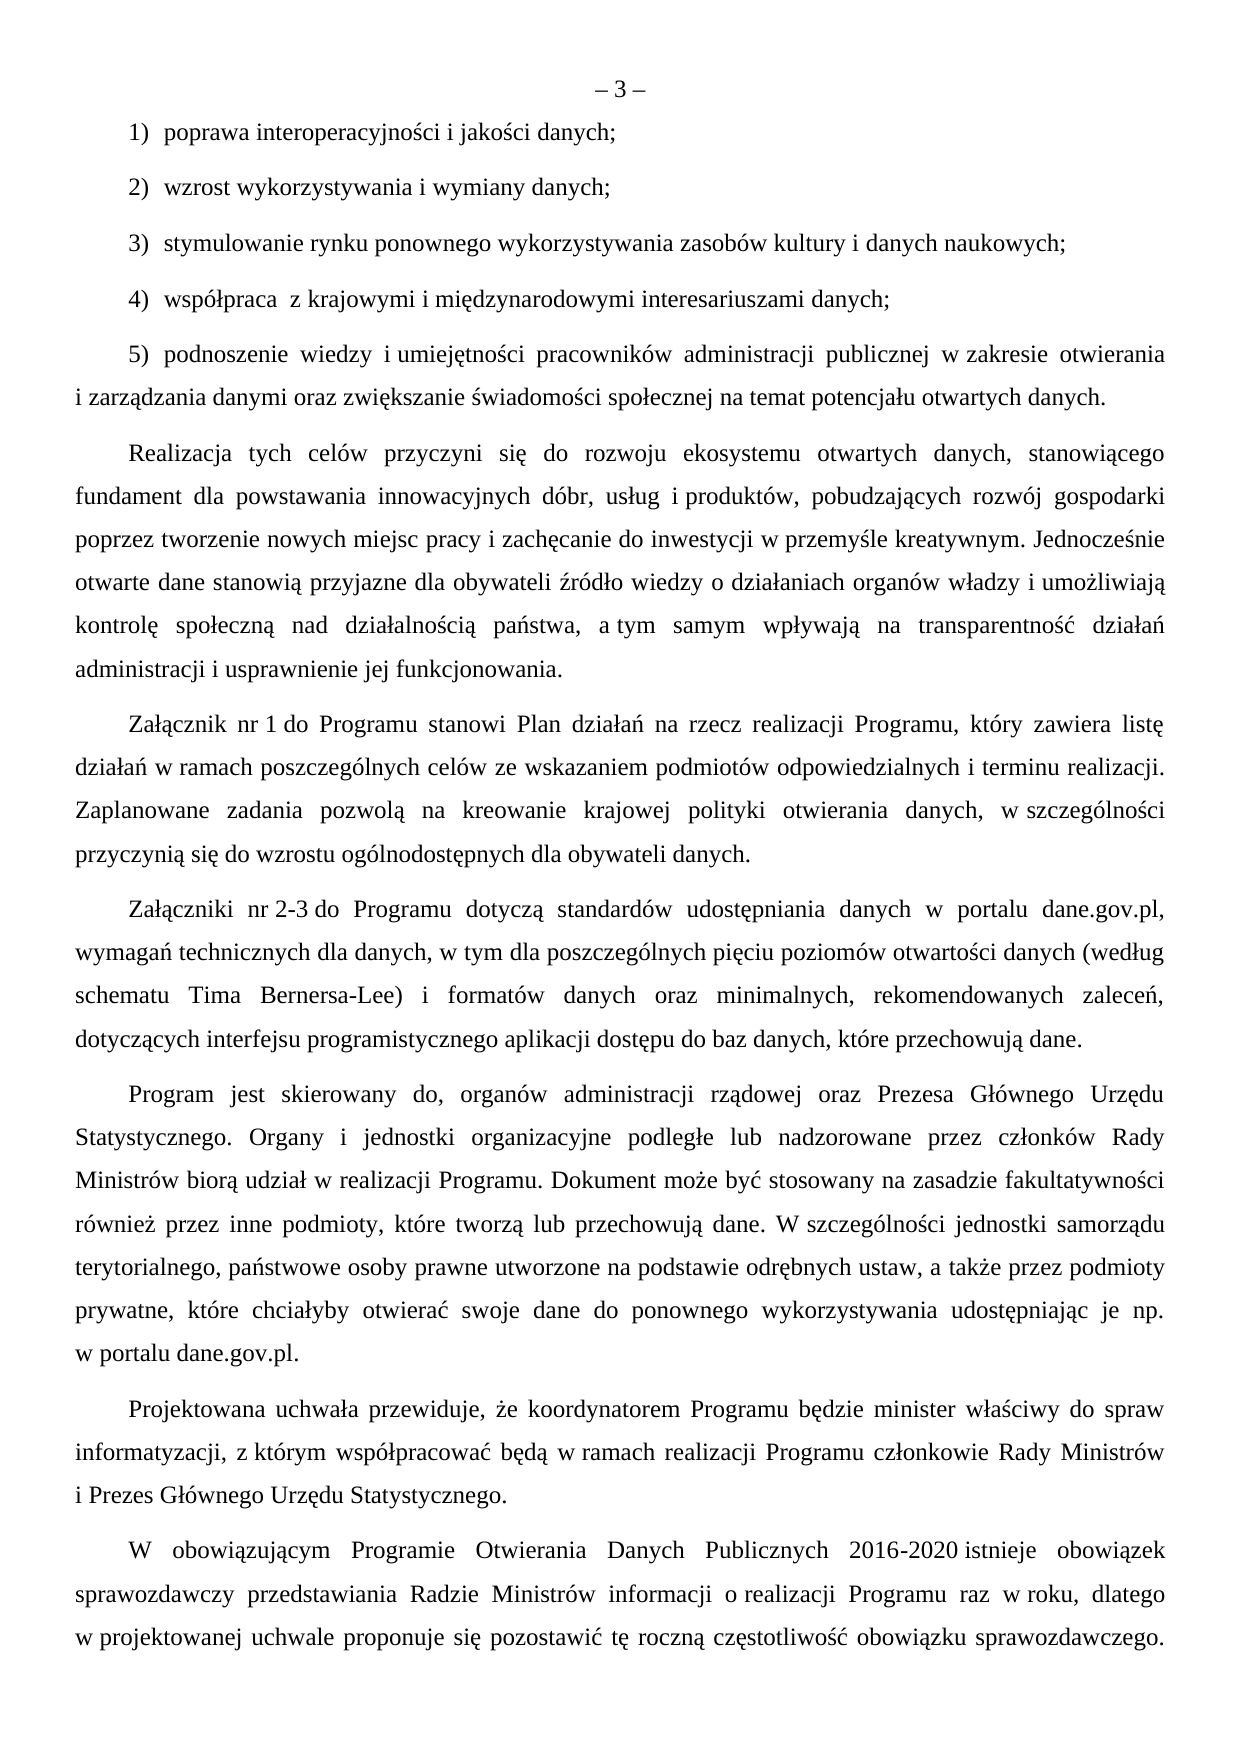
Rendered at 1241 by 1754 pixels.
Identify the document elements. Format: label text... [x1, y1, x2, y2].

text 5) podnoszenie wiedzy i umiejętności pracowników administracji publicznej w zakresie otwierania i zarządzania danymi oraz zwiększanie świadomości społecznej na temat potencjału otwartych danych. [75, 339, 1165, 411]
text Realizacja tych celów przyczyni się do rozwoju ekosystemu otwartych danych, stanowiącego fundament dla powstawania innowacyjnych dóbr, usług i produktów, pobudzających rozwój gospodarki poprzez tworzenie nowych miejsc pracy i zachęcanie do inwestycji w przemyśle kreatywnym. Jednocześnie otwarte dane stanowią przyjazne dla obywateli źródło wiedzy o działaniach organów władzy i umożliwiają kontrolę społeczną nad działalnością państwa, a tym samym wpływają na transparentność działań administracji i usprawnienie jej funkcjonowania. [75, 438, 1165, 682]
text Załącznik nr 1 do Programu stanowi Plan działań na rzecz realizacji Programu, który zawiera listę działań w ramach poszczególnych celów ze wskazaniem podmiotów odpowiedzialnych i terminu realizacji. Zaplanowane zadania pozwolą na kreowanie krajowej polityki otwierania danych, w szczególności przyczynią się do wzrostu ogólnodostępnych dla obywateli danych. [75, 709, 1165, 867]
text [75, 1536, 1165, 1651]
text 4) współpraca z krajowymi i międzynarodowymi interesariuszami danych; [75, 284, 1165, 312]
text 3) stymulowanie rynku ponownego wykorzystywania zasobów kultury i danych naukowych; [75, 228, 1165, 257]
text Załączniki nr 2-3 do Programu dotyczą standardów udostępniania danych w portalu dane.gov.pl, wymagań technicznych dla danych, w tym dla poszczególnych pięciu poziomów otwartości danych (według schematu Tima Bernersa-Lee) i formatów danych oraz minimalnych, rekomendowanych zaleceń, dotyczących interfejsu programistycznego aplikacji dostępu do baz danych, które przechowują dane. [75, 894, 1165, 1052]
text Projektowana uchwała przewiduje, że koordynatorem Programu będzie minister właściwy do spraw informatyzacji, z którym współpracować będą w ramach realizacji Programu członkowie Rady Ministrów i Prezes Głównego Urzędu Statystycznego. [75, 1394, 1165, 1509]
text 2) wzrost wykorzystywania i wymiany danych; [75, 172, 1165, 201]
text Program jest skierowany do, organów administracji rządowej oraz Prezesa Głównego Urzędu Statystycznego. Organy i jednostki organizacyjne podległe lub nadzorowane przez członków Rady Ministrów biorą udział w realizacji Programu. Dokument może być stosowany na zasadzie fakultatywności również przez inne podmioty, które tworzą lub przechowują dane. W szczególności jednostki samorządu terytorialnego, państwowe osoby prawne utworzone na podstawie odrębnych ustaw, a także przez podmioty prywatne, które chciałyby otwierać swoje dane do ponownego wykorzystywania udostępniając je np. w portalu dane.gov.pl. [75, 1079, 1165, 1367]
text 1) poprawa interoperacyjności i jakości danych; [75, 117, 1165, 146]
